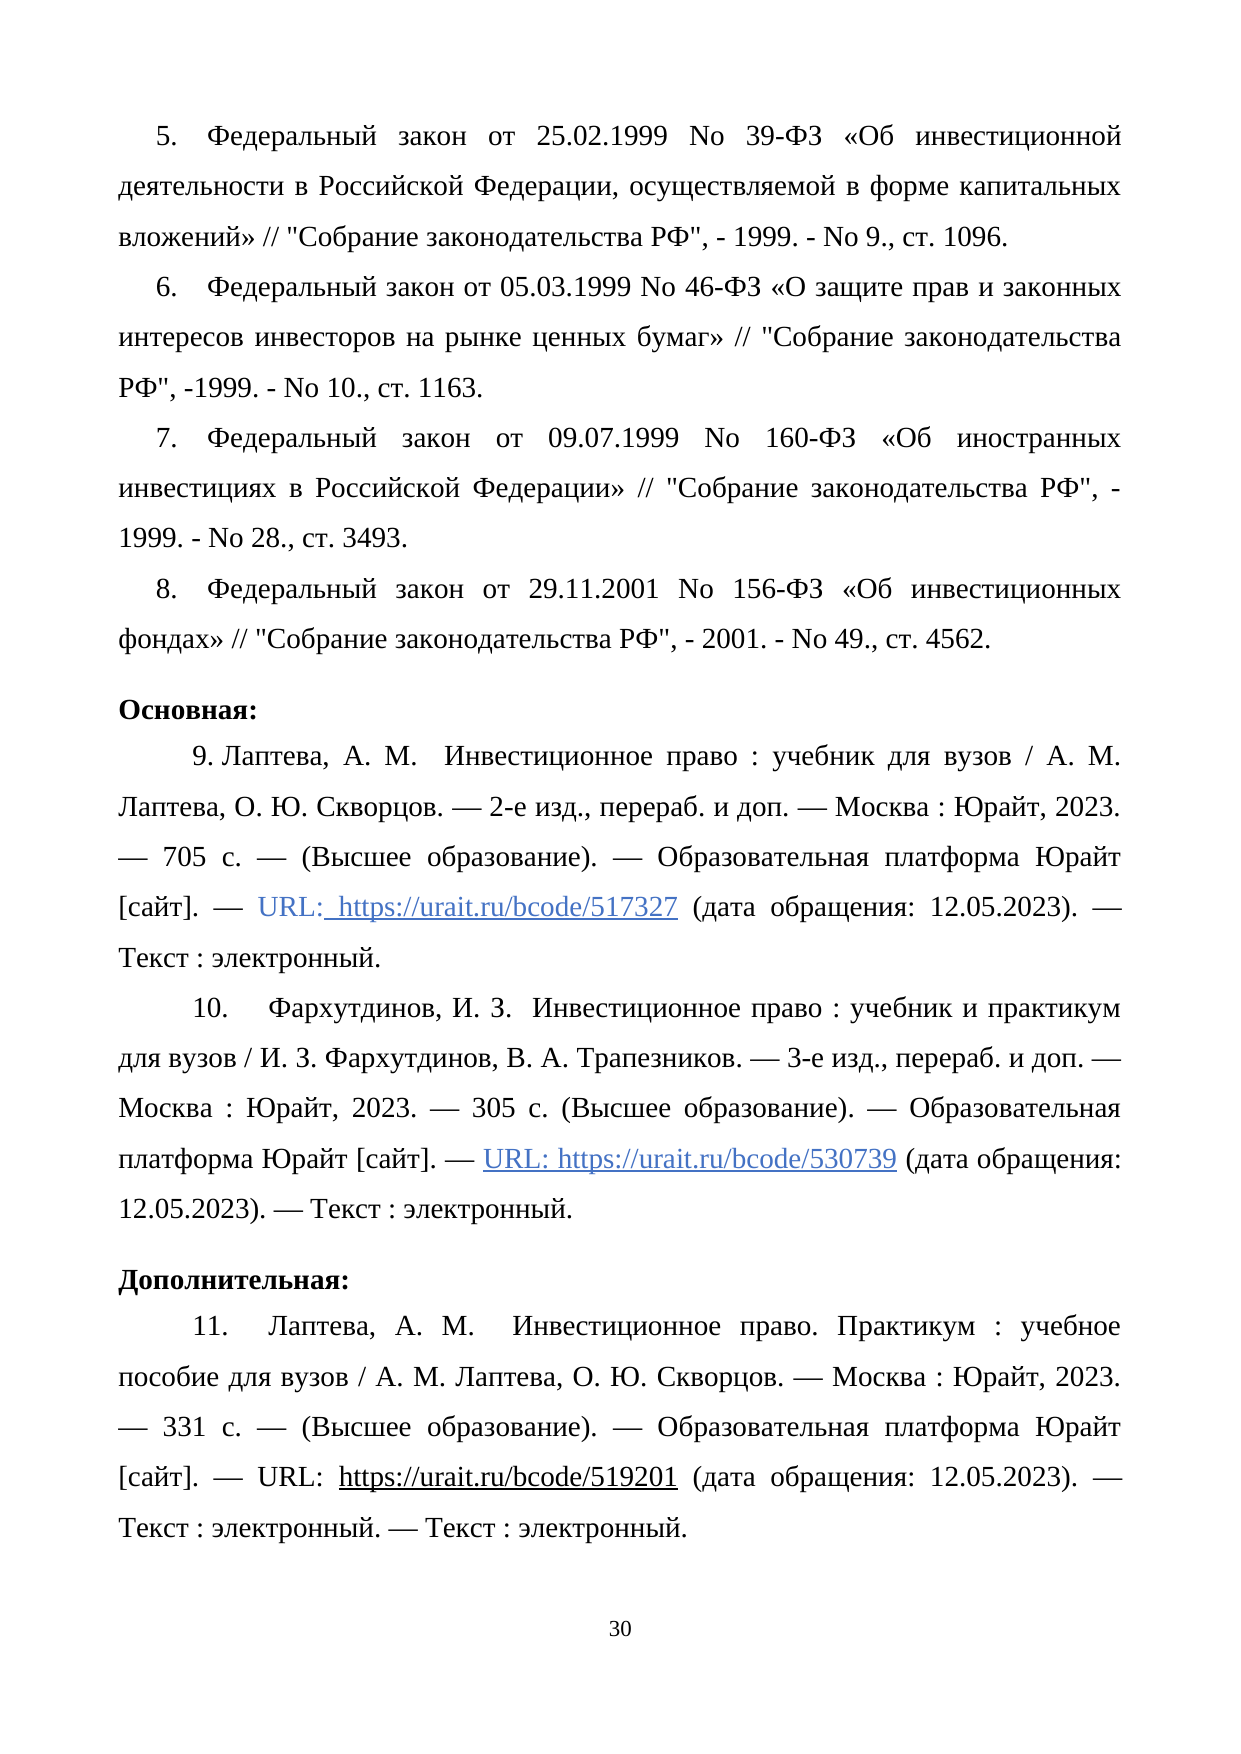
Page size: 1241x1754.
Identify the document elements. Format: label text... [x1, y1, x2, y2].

list Лаптева, А. М. Инвестиционное право : учебник для вузов / А. М. Лаптева, О. Ю. Скворцов. — 2-е изд., перераб. и доп. — Москва : Юрайт, 2023. — 705 с. — (Высшее образование). — Образовательная платформа Юрайт [сайт]. — URL: https://urait.ru/bcode/517327 (дата обращения: 12.05.2023). — Текст : электронный. [118, 738, 1122, 973]
list Федеральный закон от 25.02.1999 No 39-ФЗ «Об инвестиционной деятельности в Российской Федерации, осуществляемой в форме капитальных вложений» // "Собрание законодательства РФ", - 1999. - No 9., ст. 1096. [118, 118, 1122, 252]
list Фархутдинов, И. З. Инвестиционное право : учебник и практикум для вузов / И. З. Фархутдинов, В. А. Трапезников. — 3-е изд., перераб. и доп. — Москва : Юрайт, 2023. — 305 с. (Высшее образование). — Образовательная платформа Юрайт [сайт]. — URL: https://urait.ru/bcode/530739 (дата обращения: 12.05.2023). — Текст : электронный. [118, 990, 1122, 1225]
text Дополнительная: [118, 1262, 1126, 1296]
list Федеральный закон от 29.11.2001 No 156-ФЗ «Об инвестиционных фондах» // "Собрание законодательства РФ", - 2001. - No 49., ст. 4562. [118, 571, 1122, 655]
list Лаптева, А. М. Инвестиционное право. Практикум : учебное пособие для вузов / А. М. Лаптева, О. Ю. Скворцов. — Москва : Юрайт, 2023. — 331 с. — (Высшее образование). — Образовательная платформа Юрайт [сайт]. — URL: https://urait.ru/bcode/519201 (дата обращения: 12.05.2023). — Текст : электронный. — Текст : электронный. [118, 1308, 1122, 1543]
list Федеральный закон от 09.07.1999 No 160-ФЗ «Об иностранных инвестициях в Российской Федерации» // "Собрание законодательства РФ", - 1999. - No 28., ст. 3493. [118, 420, 1122, 554]
list Федеральный закон от 05.03.1999 No 46-ФЗ «О защите прав и законных интересов инвесторов на рынке ценных бумаг» // "Собрание законодательства РФ", -1999. - No 10., ст. 1163. [118, 269, 1122, 403]
text Основная: [118, 692, 1126, 726]
